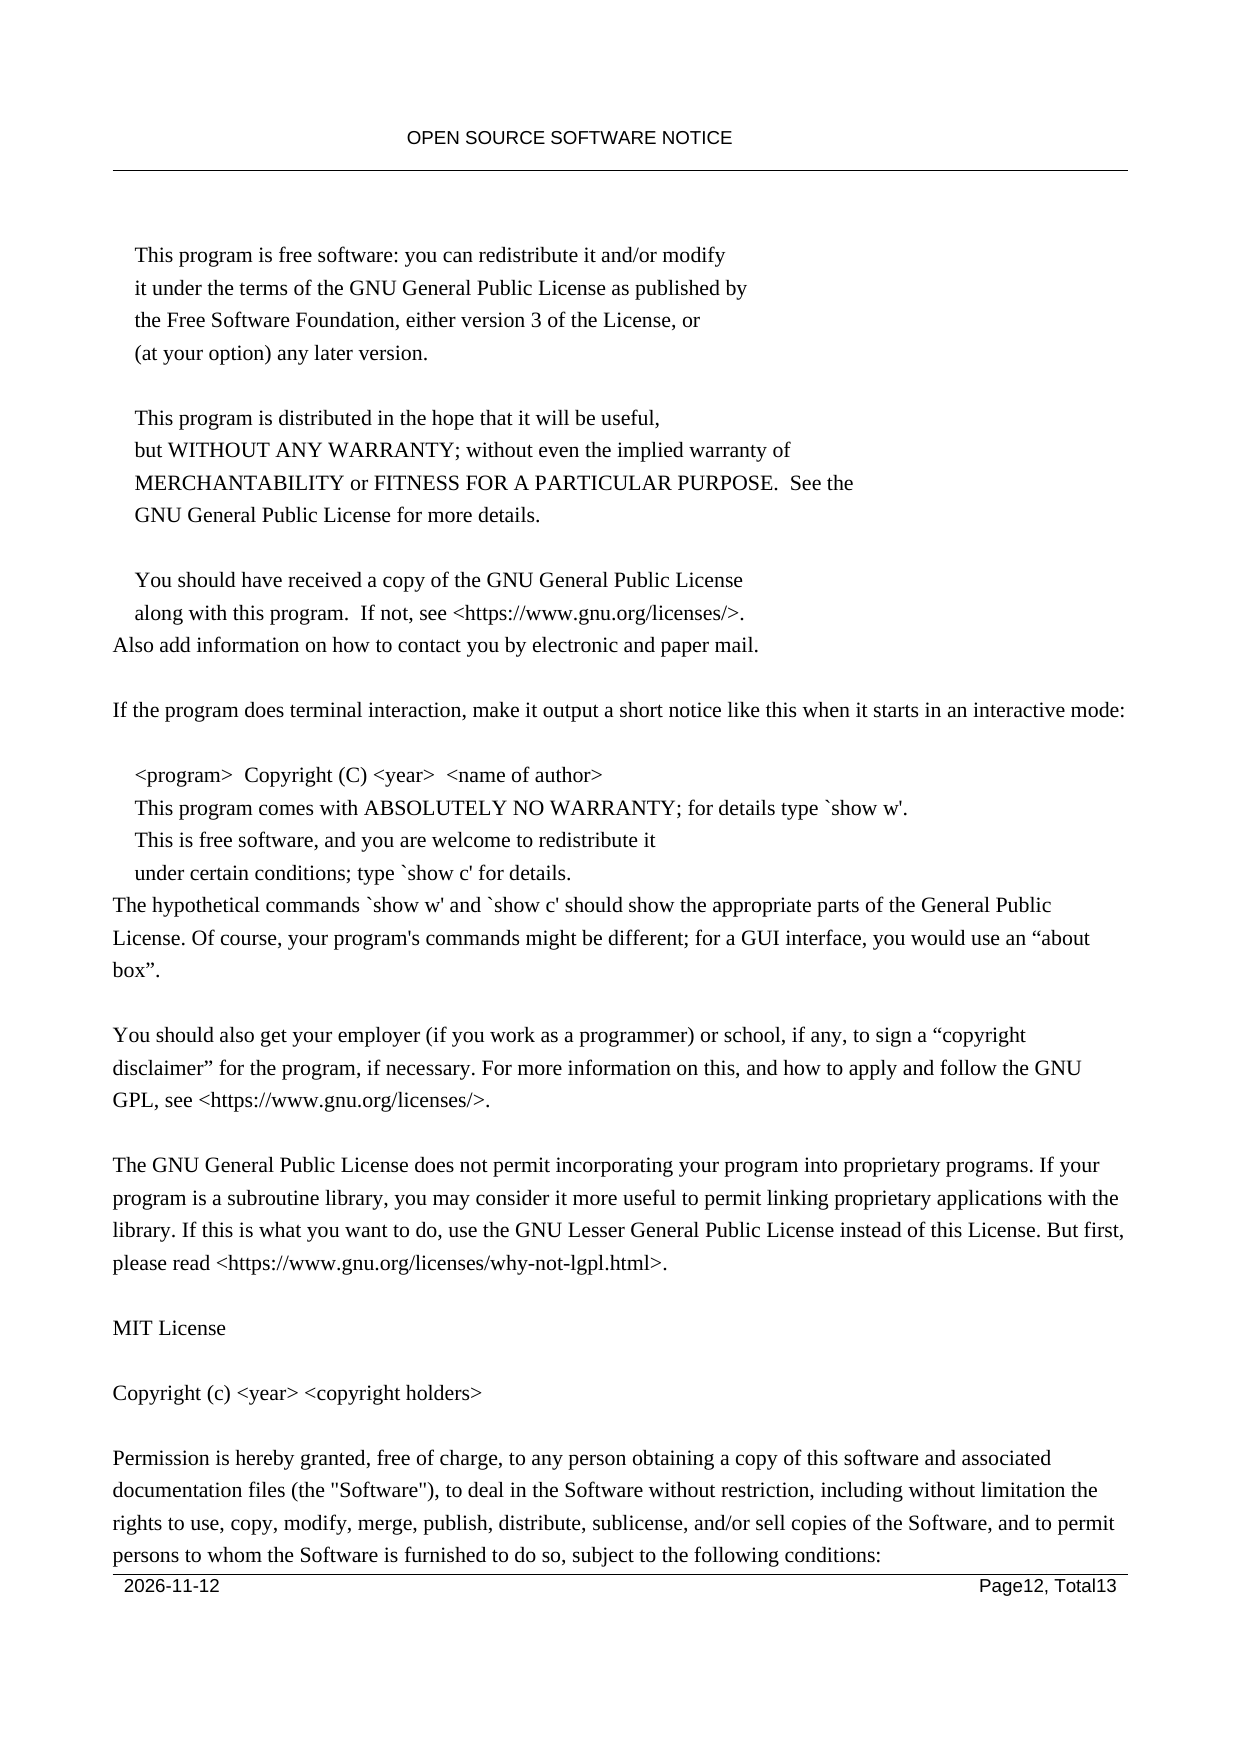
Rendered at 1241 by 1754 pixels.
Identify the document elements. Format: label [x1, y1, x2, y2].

text [112, 206, 1128, 1571]
